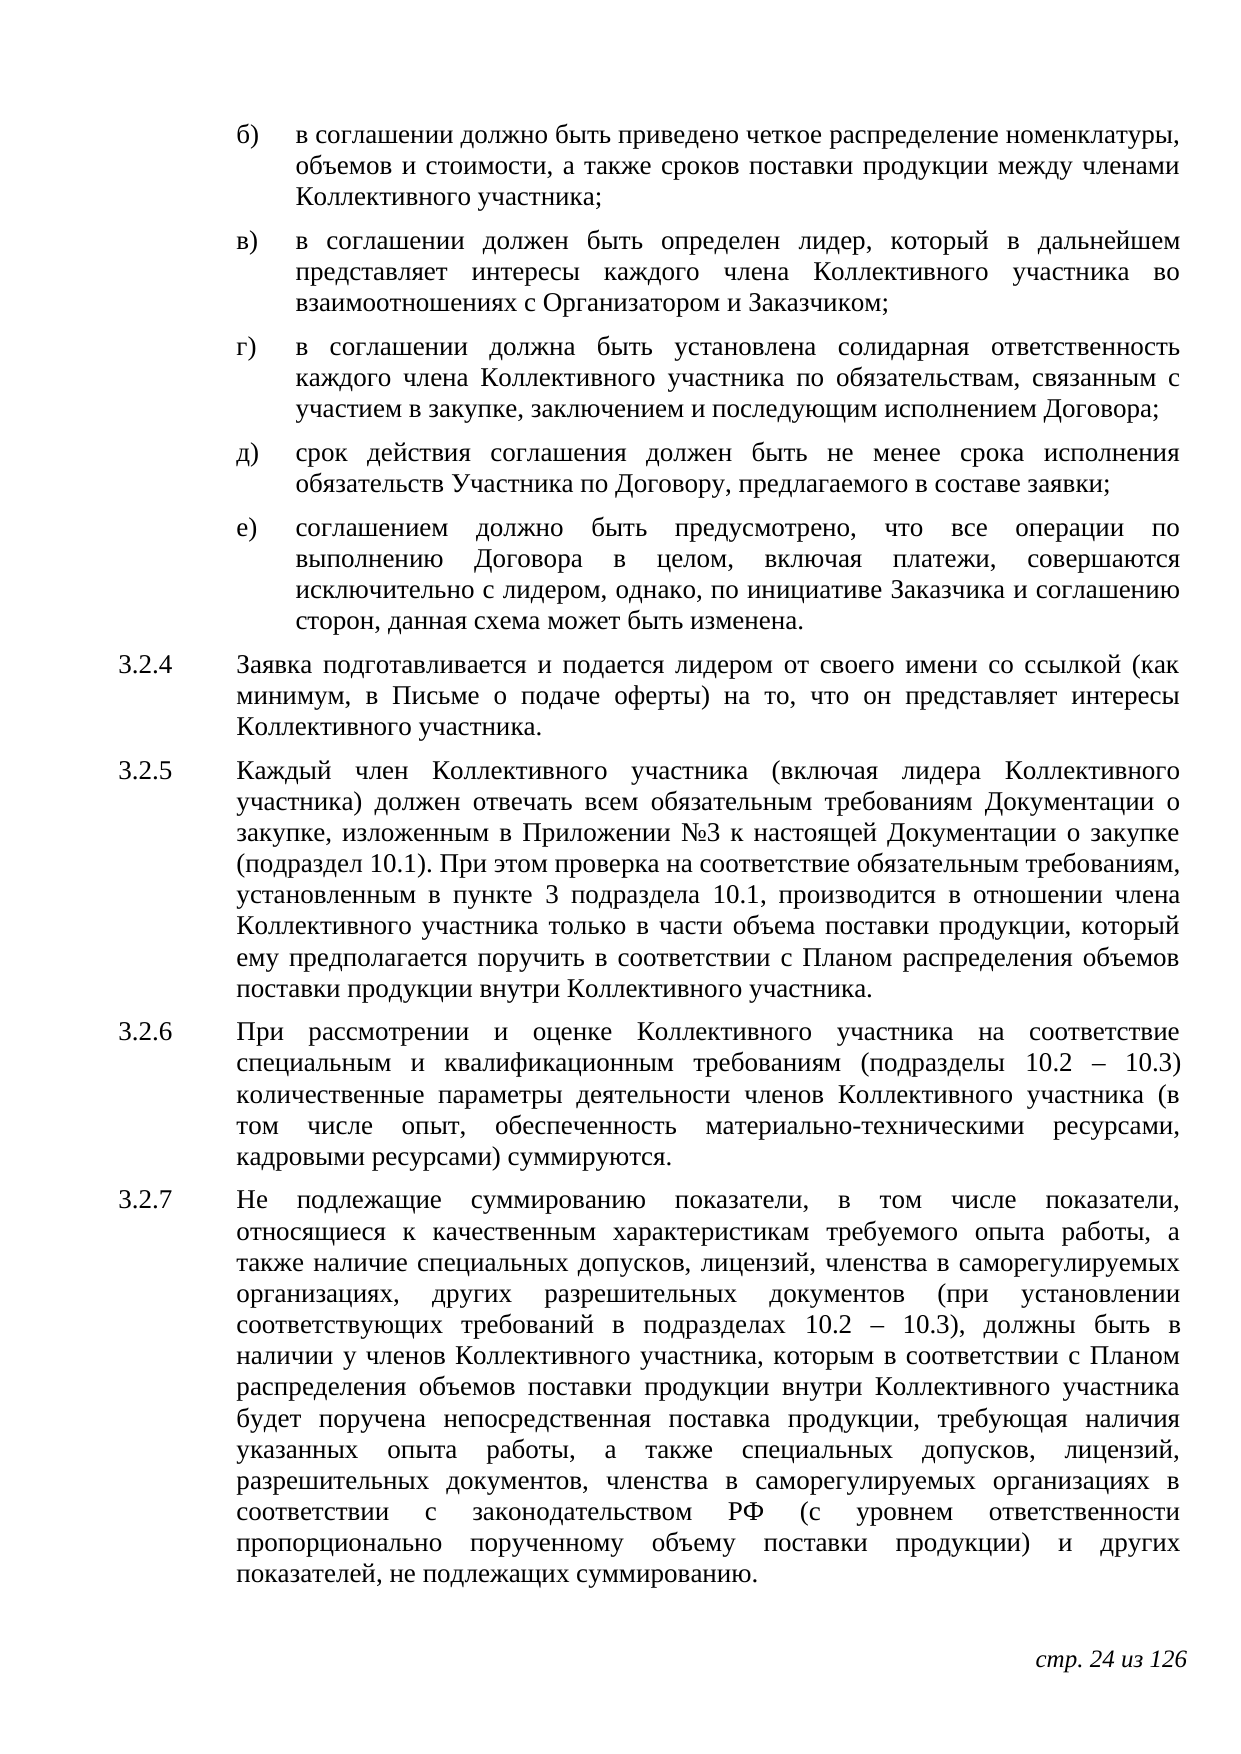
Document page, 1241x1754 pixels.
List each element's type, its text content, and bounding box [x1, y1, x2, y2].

text Заявка подготавливается и подается лидером от своего имени со ссылкой (как минимум, в Письме о подаче оферты) на то, что он представляет интересы Коллективного участника. [118, 648, 1181, 741]
text срок действия соглашения должен быть не менее срока исполнения обязательств Участника по Договору, предлагаемого в составе заявки; [236, 436, 1181, 498]
text в соглашении должна быть установлена солидарная ответственность каждого члена Коллективного участника по обязательствам, связанным с участием в закупке, заключением и последующим исполнением Договора; [236, 330, 1181, 423]
text соглашением должно быть предусмотрено, что все операции по выполнению Договора в целом, включая платежи, совершаются исключительно с лидером, однако, по инициативе Заказчика и соглашению сторон, данная схема может быть изменена. [236, 511, 1181, 635]
text Не подлежащие суммированию показатели, в том числе показатели, относящиеся к качественным характеристикам требуемого опыта работы, а также наличие специальных допусков, лицензий, членства в саморегулируемых организациях, других разрешительных документов (при установлении соответствующих требований в подразделах 10.2 – 10.3), должны быть в наличии у членов Коллективного участника, которым в соответствии с Планом распределения объемов поставки продукции внутри Коллективного участника будет поручена непосредственная поставка продукции, требующая наличия указанных опыта работы, а также специальных допусков, лицензий, разрешительных документов, членства в саморегулируемых организациях в соответствии с законодательством РФ (с уровнем ответственности пропорционально порученному объему поставки продукции) и других показателей, не подлежащих суммированию. [118, 1184, 1181, 1588]
text в соглашении должен быть определен лидер, который в дальнейшем представляет интересы каждого члена Коллективного участника во взаимоотношениях с Организатором и Заказчиком; [236, 224, 1181, 317]
text При рассмотрении и оценке Коллективного участника на соответствие специальным и квалификационным требованиям (подразделы 10.2 – 10.3) количественные параметры деятельности членов Коллективного участника (в том числе опыт, обеспеченность материально-техническими ресурсами, кадровыми ресурсами) суммируются. [118, 1015, 1181, 1171]
text Каждый член Коллективного участника (включая лидера Коллективного участника) должен отвечать всем обязательным требованиям Документации о закупке, изложенным в Приложении №3 к настоящей Документации о закупке (подраздел 10.1). При этом проверка на соответствие обязательным требованиям, установленным в пункте 3 подраздела 10.1, производится в отношении члена Коллективного участника только в части объема поставки продукции, который ему предполагается поручить в соответствии с Планом распределения объемов поставки продукции внутри Коллективного участника. [118, 754, 1181, 1003]
text в соглашении должно быть приведено четкое распределение номенклатуры, объемов и стоимости, а также сроков поставки продукции между членами Коллективного участника; [236, 118, 1181, 212]
